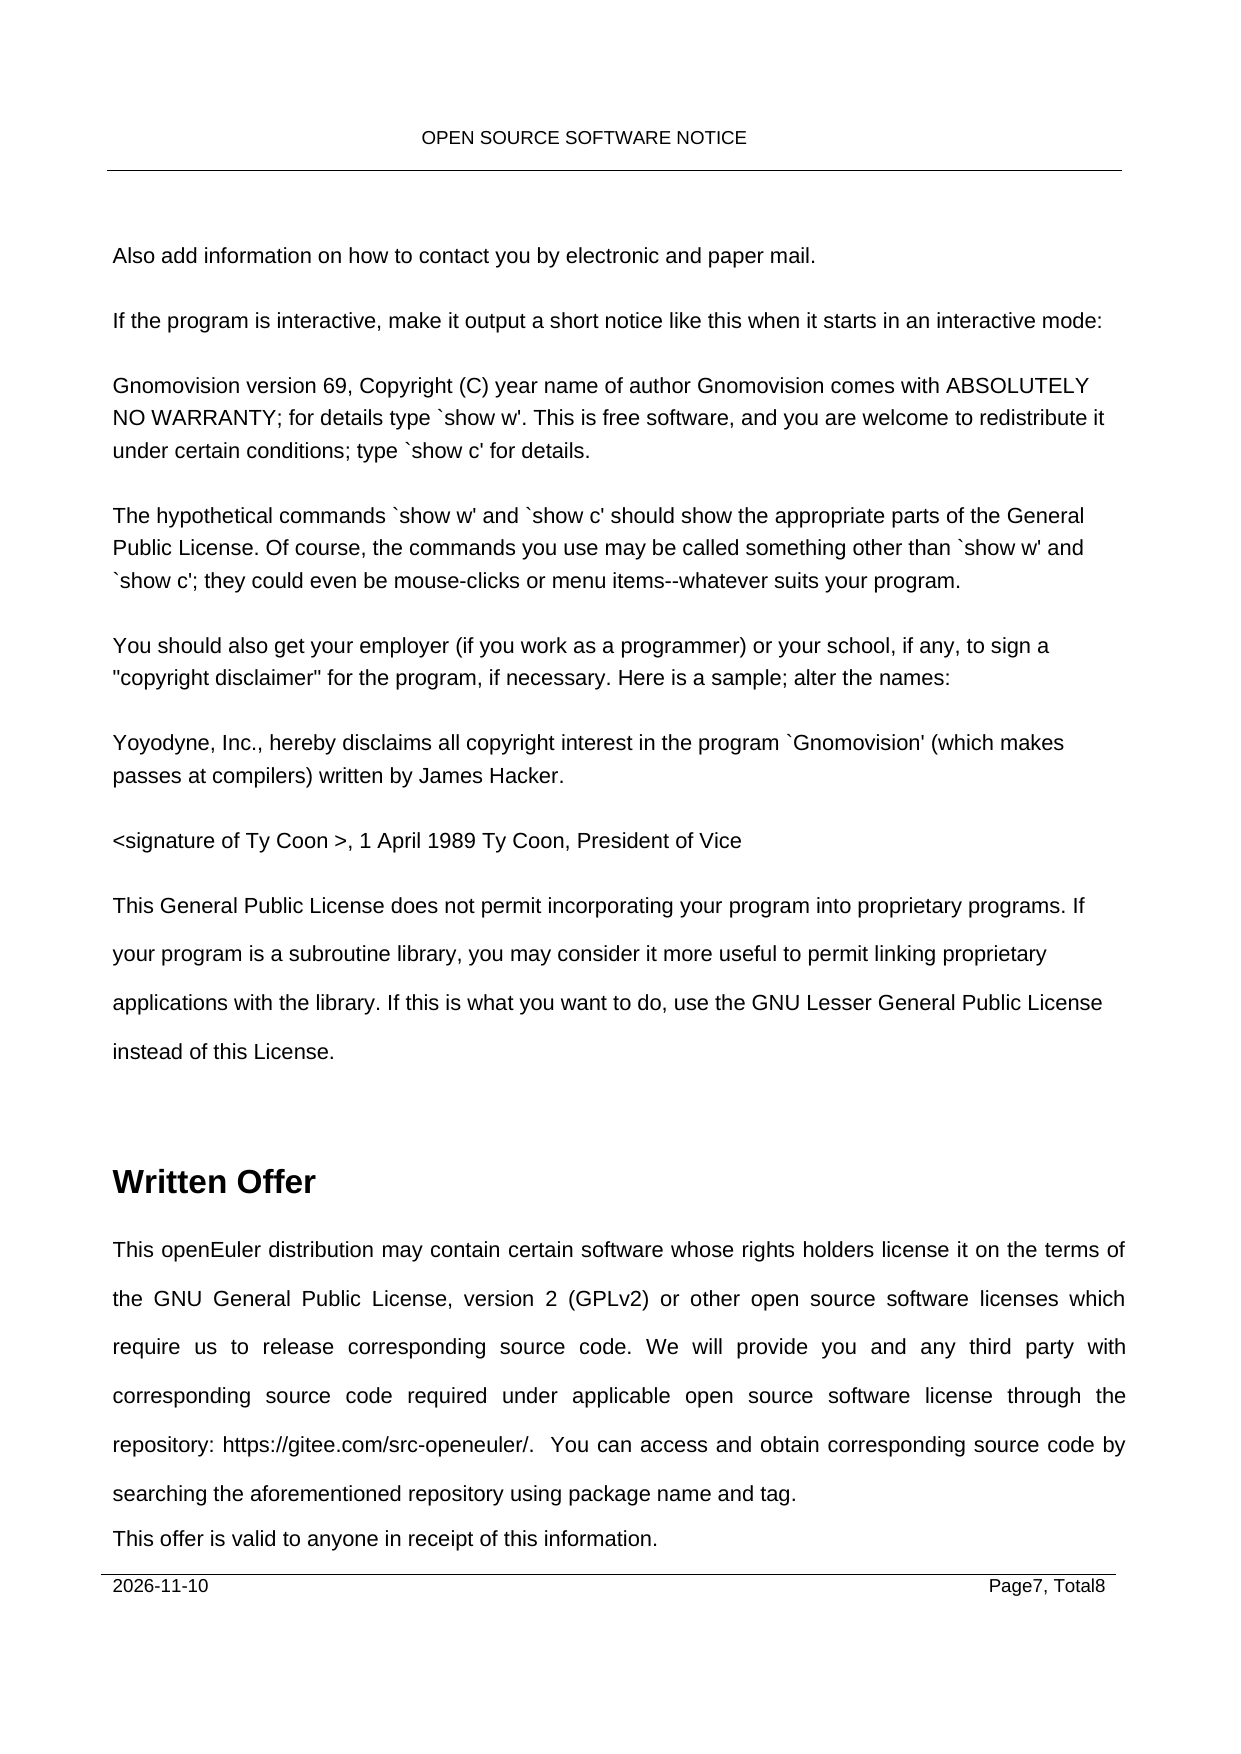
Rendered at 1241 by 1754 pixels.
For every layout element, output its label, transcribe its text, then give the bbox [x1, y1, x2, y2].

text You should also get your employer (if you work as a programmer) or your school, if any, to sign a "copyright disclaimer" for the program, if necessary. Here is a sample; alter the names: [112, 629, 1128, 694]
text Yoyodyne, Inc., hereby disclaims all copyright interest in the program `Gnomovision' (which makes passes at compilers) written by James Hacker. [112, 726, 1128, 791]
text Also add information on how to contact you by electronic and paper mail. [112, 239, 1128, 271]
text Gnomovision version 69, Copyright (C) year name of author Gnomovision comes with ABSOLUTELY NO WARRANTY; for details type `show w'. This is free software, and you are welcome to redistribute it under certain conditions; type `show c' for details. [112, 369, 1128, 466]
text The hypothetical commands `show w' and `show c' should show the appropriate parts of the General Public License. Of course, the commands you use may be called something other than `show w' and `show c'; they could even be mouse-clicks or menu items--whatever suits your program. [112, 499, 1128, 596]
text This openEuler distribution may contain certain software whose rights holders license it on the terms of the GNU General Public License, version 2 (GPLv2) or other open source software licenses which require us to release corresponding source code. We will provide you and any third party with corresponding source code required under applicable open source software license through the repository: https://gitee.com/src-openeuler/. You can access and obtain corresponding source code by searching the aforementioned repository using package name and tag. [112, 1233, 1128, 1509]
text This General Public License does not permit incorporating your program into proprietary programs. If your program is a subroutine library, you may consider it more useful to permit linking proprietary applications with the library. If this is what you want to do, use the GNU Lesser General Public License instead of this License. Written Offer [112, 889, 1128, 1214]
text If the program is interactive, make it output a short notice like this when it starts in an interactive mode: [112, 304, 1128, 336]
text <signature of Ty Coon >, 1 April 1989 Ty Coon, President of Vice [112, 824, 1128, 856]
text This offer is valid to anyone in receipt of this information. [112, 1522, 1128, 1554]
